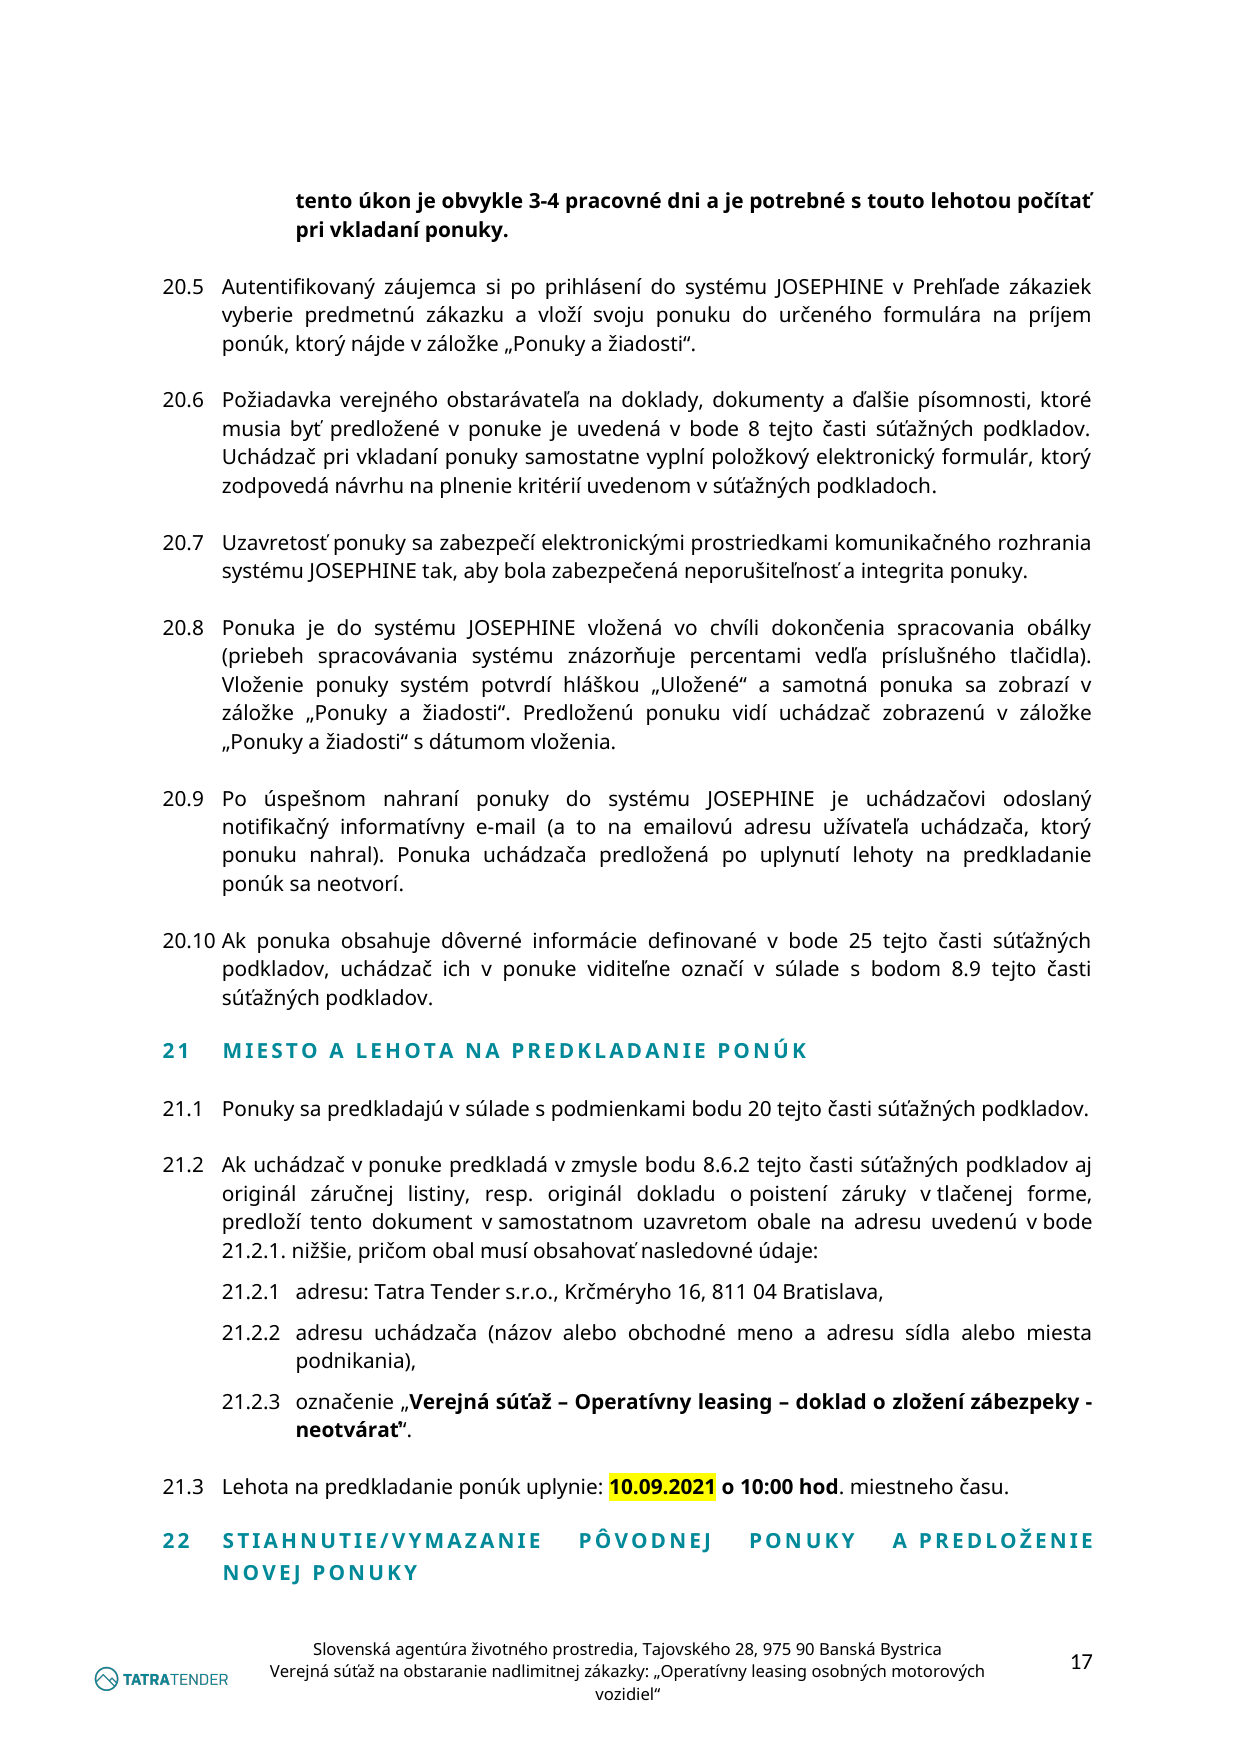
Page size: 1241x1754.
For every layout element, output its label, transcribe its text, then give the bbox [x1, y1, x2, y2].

subtitle adresu uchádzača (názov alebo obchodné meno a adresu sídla alebo miesta podnikania), [222, 1318, 1093, 1375]
subtitle Lehota na predkladanie ponúk uplynie: 10.09.2021 o 10:00 hod. miestneho času. [162, 1472, 1093, 1501]
text Miesto a lehota na predkladanie ponúk [162, 1036, 1093, 1064]
subtitle Ak uchádzač v ponuke predkladá v zmysle bodu 8.6.2 tejto časti súťažných podkladov aj originál záručnej listiny, resp. originál dokladu o poistení záruky v tlačenej forme, predloží tento dokument v samostatnom uzavretom obale na adresu uvedenú v bode 21.2.1. nižšie, pričom obal musí obsahovať nasledovné údaje: [162, 1151, 1093, 1264]
subtitle adresu: Tatra Tender s.r.o., Krčméryho 16, 811 04 Bratislava, [222, 1277, 1093, 1305]
subtitle Požiadavka verejného obstarávateľa na doklady, dokumenty a ďalšie písomnosti, ktoré musia byť predložené v ponuke je uvedená v bode 8 tejto časti súťažných podkladov. Uchádzač pri vkladaní ponuky samostatne vyplní položkový elektronický formulár, ktorý zodpovedá návrhu na plnenie kritérií uvedenom v súťažných podkladoch. [162, 386, 1093, 499]
subtitle Ponuky sa predkladajú v súlade s podmienkami bodu 20 tejto časti súťažných podkladov. [162, 1094, 1093, 1122]
picture [92, 1655, 239, 1700]
subtitle Ak ponuka obsahuje dôverné informácie definované v bode 25 tejto časti súťažných podkladov, uchádzač ich v ponuke viditeľne označí v súlade s bodom 8.9 tejto časti súťažných podkladov. [162, 926, 1093, 1011]
subtitle Autentifikovaný záujemca si po prihlásení do systému JOSEPHINE v Prehľade zákaziek vyberie predmetnú zákazku a vloží svoju ponuku do určeného formulára na príjem ponúk, ktorý nájde v záložke „Ponuky a žiadosti“. [162, 272, 1093, 357]
subtitle označenie „Verejná súťaž – Operatívny leasing – doklad o zložení zábezpeky - neotvárať“. [222, 1387, 1093, 1444]
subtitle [222, 186, 1093, 243]
subtitle Po úspešnom nahraní ponuky do systému JOSEPHINE je uchádzačovi odoslaný notifikačný informatívny e-mail (a to na emailovú adresu užívateľa uchádzača, ktorý ponuku nahral). Ponuka uchádzača predložená po uplynutí lehoty na predkladanie ponúk sa neotvorí. [162, 784, 1093, 897]
subtitle Uzavretosť ponuky sa zabezpečí elektronickými prostriedkami komunikačného rozhrania systému JOSEPHINE tak, aby bola zabezpečená neporušiteľnosť a integrita ponuky. [162, 528, 1093, 584]
subtitle Ponuka je do systému JOSEPHINE vložená vo chvíli dokončenia spracovania obálky (priebeh spracovávania systému znázorňuje percentami vedľa príslušného tlačidla). Vloženie ponuky systém potvrdí hláškou „Uložené“ a samotná ponuka sa zobrazí v záložke „Ponuky a žiadosti“. Predloženú ponuku vidí uchádzač zobrazenú v záložke „Ponuky a žiadosti“ s dátumom vloženia. [162, 613, 1093, 755]
text Stiahnutie/vymazanie pôvodnej ponuky a predloženie novej ponuky [162, 1526, 1093, 1587]
